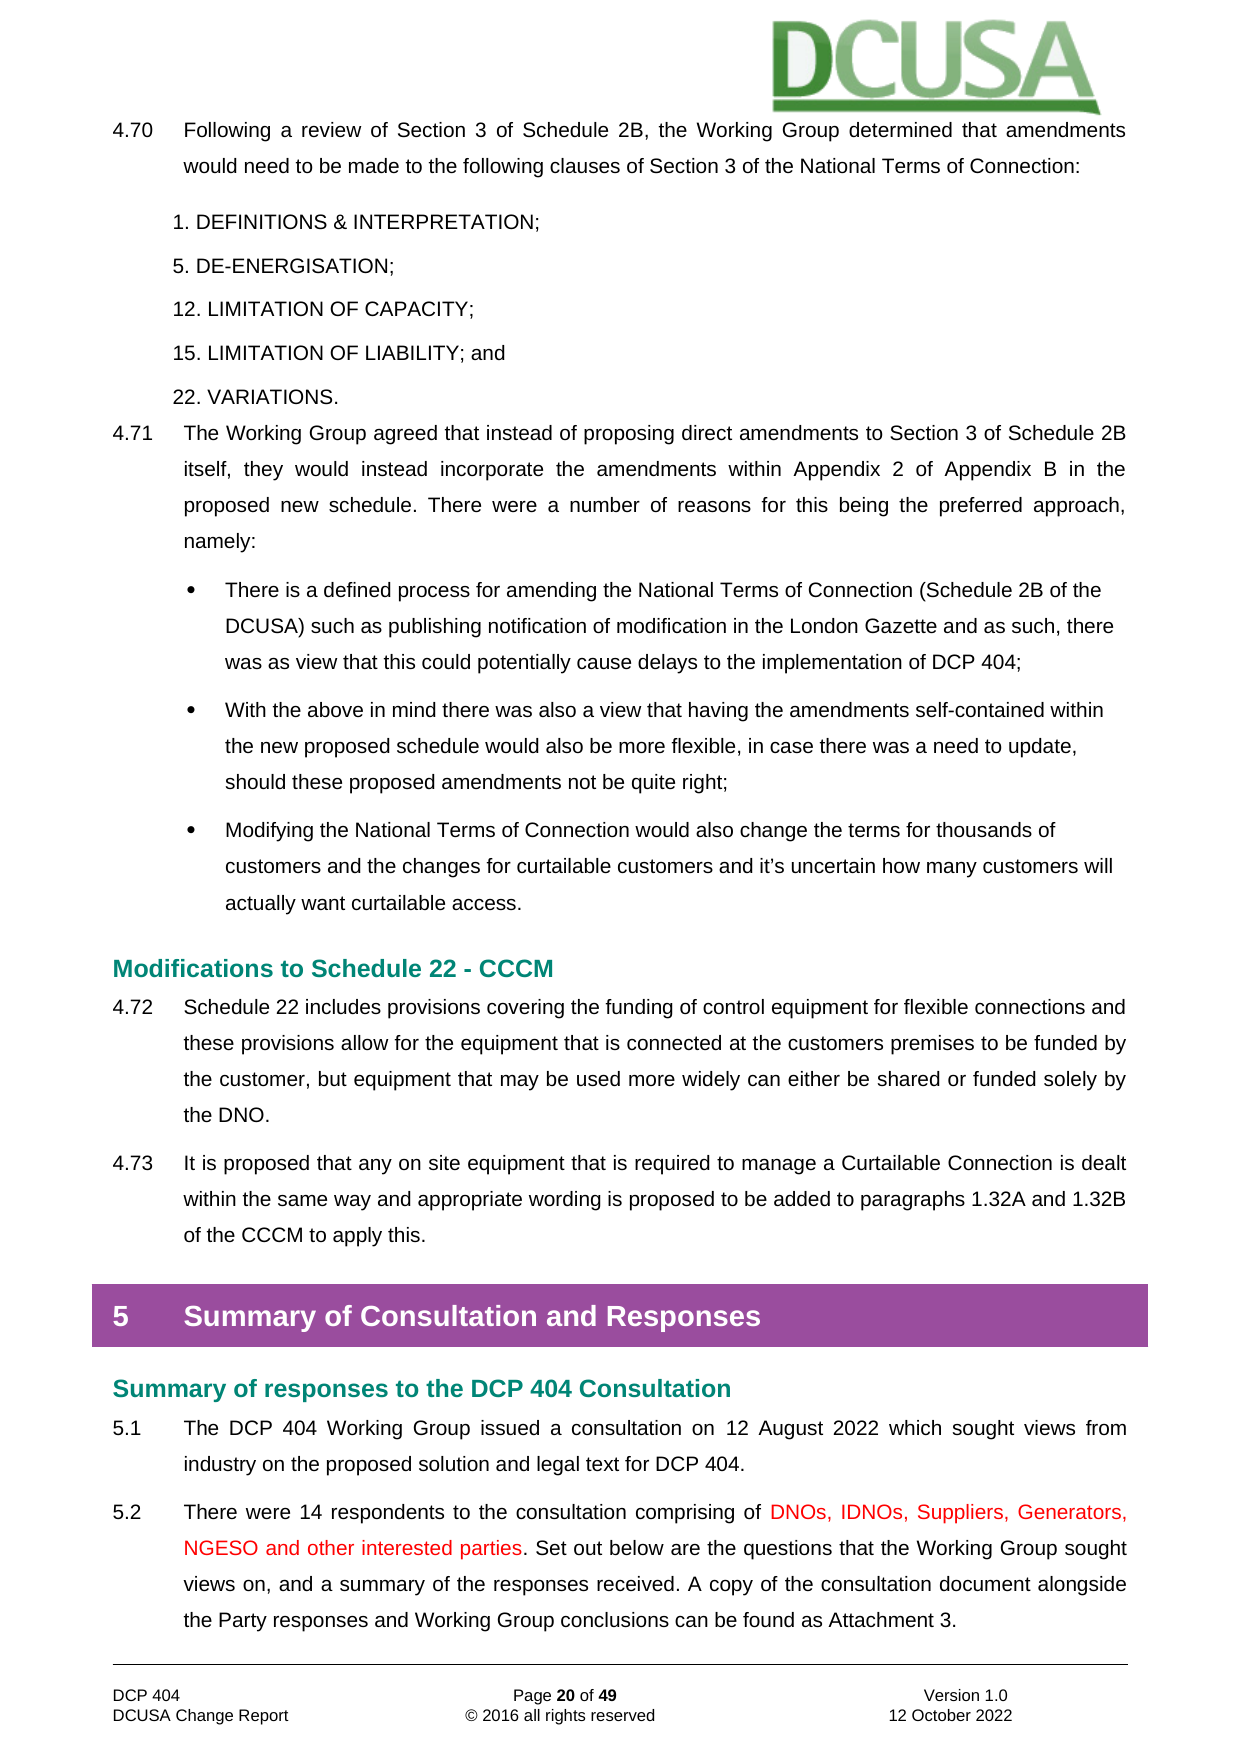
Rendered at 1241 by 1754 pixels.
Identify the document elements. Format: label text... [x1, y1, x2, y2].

subtitle Schedule 22 includes provisions covering the funding of control equipment for flexible connections and these provisions allow for the equipment that is connected at the customers premises to be funded by the customer, but equipment that may be used more widely can either be shared or funded solely by the DNO. [112, 995, 1128, 1127]
subtitle Modifications to Schedule 22 - CCCM [112, 951, 1128, 982]
list There is a defined process for amending the National Terms of Connection (Schedule 2B of the DCUSA) such as publishing notification of modification in the London Gazette and as such, there was as view that this could potentially cause delays to the implementation of DCP 404; [187, 577, 1128, 673]
subtitle The DCP 404 Working Group issued a consultation on 12 August 2022 which sought views from industry on the proposed solution and legal text for DCP 404. [112, 1416, 1128, 1475]
text 1. DEFINITIONS & INTERPRETATION; [172, 202, 1128, 234]
subtitle Following a review of Section 3 of Schedule 2B, the Working Group determined that amendments would need to be made to the following clauses of Section 3 of the National Terms of Connection: [112, 118, 1128, 178]
subtitle The Working Group agreed that instead of proposing direct amendments to Section 3 of Schedule 2B itself, they would instead incorporate the amendments within Appendix 2 of Appendix B in the proposed new schedule. There were a number of reasons for this being the preferred approach, namely: [112, 421, 1128, 553]
picture [744, 4, 1125, 118]
text 5. DE-ENERGISATION; [172, 246, 1128, 277]
list Modifying the National Terms of Connection would also change the terms for thousands of customers and the changes for curtailable customers and it’s uncertain how many customers will actually want curtailable access. [187, 818, 1128, 914]
text 15. LIMITATION OF LIABILITY; and [172, 334, 1128, 365]
text 12. LIMITATION OF CAPACITY; [172, 290, 1128, 321]
list With the above in mind there was also a view that having the amendments self-contained within the new proposed schedule would also be more flexible, in case there was a need to update, should these proposed amendments not be quite right; [187, 698, 1128, 794]
text 22. VARIATIONS. [172, 377, 1128, 409]
subtitle Summary of responses to the DCP 404 Consultation [112, 1372, 1128, 1403]
subtitle Summary of Consultation and Responses [104, 1297, 1136, 1334]
subtitle There were 14 respondents to the consultation comprising of DNOs, IDNOs, Suppliers, Generators, NGESO and other interested parties. Set out below are the questions that the Working Group sought views on, and a summary of the responses received. A copy of the consultation document alongside the Party responses and Working Group conclusions can be found as Attachment 3. [112, 1500, 1128, 1632]
subtitle It is proposed that any on site equipment that is required to manage a Curtailable Connection is dealt within the same way and appropriate wording is proposed to be added to paragraphs 1.32A and 1.32B of the CCCM to apply this. [112, 1151, 1128, 1247]
